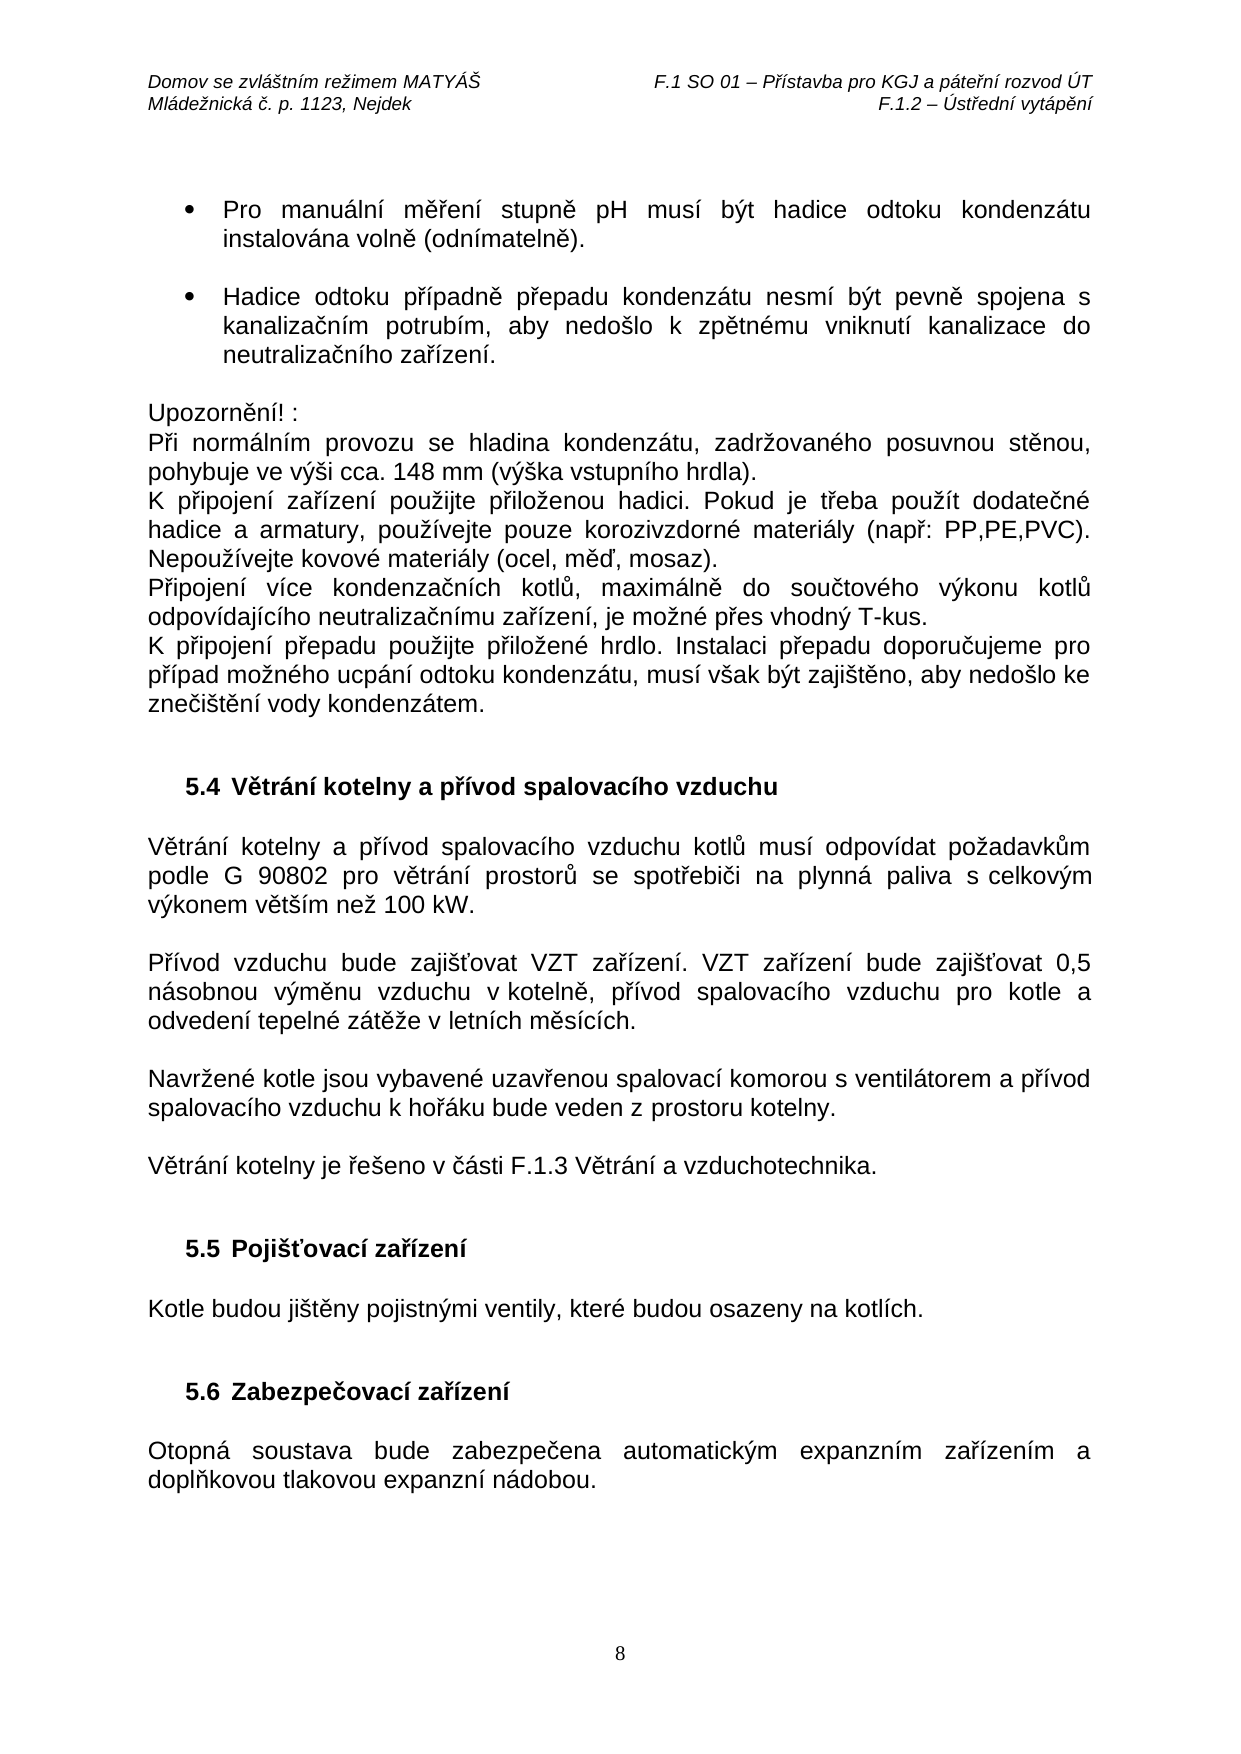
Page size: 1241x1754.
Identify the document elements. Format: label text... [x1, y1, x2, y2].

text Při normálním provozu se hladina kondenzátu, zadržovaného posuvnou stěnou, pohybuje ve výši cca. (výška vstupního hrdla). [148, 427, 1092, 486]
subtitle Zabezpečovací zařízení [185, 1377, 1092, 1406]
text Větrání kotelny a přívod spalovacího vzduchu kotlů musí odpovídat požadavkům podle G 90802 pro větrání prostorů se spotřebiči na plynná paliva s celkovým výkonem větším než 100 kW. [148, 831, 1092, 919]
subtitle Větrání kotelny a přívod spalovacího vzduchu [185, 772, 1092, 801]
text Otopná soustava bude zabezpečena automatickým expanzním zařízením a doplňkovou tlakovou expanzní nádobou. [148, 1436, 1092, 1494]
list Hadice odtoku případně přepadu kondenzátu nesmí být pevně spojena s kanalizačním potrubím, aby nedošlo k zpětnému vniknutí kanalizace do neutralizačního zařízení. [185, 282, 1092, 369]
text Kotle budou jištěny pojistnými ventily, které budou osazeny na kotlích. [148, 1294, 1092, 1323]
text Navržené kotle jsou vybavené uzavřenou spalovací komorou s ventilátorem a přívod spalovacího vzduchu k hořáku bude veden z prostoru kotelny. [148, 1064, 1092, 1122]
subtitle Pojišťovací zařízení [185, 1234, 1092, 1263]
text Upozornění! : [148, 398, 1092, 427]
text Přívod vzduchu bude zajišťovat VZT zařízení. VZT zařízení bude zajišťovat 0,5 násobnou výměnu vzduchu v kotelně, přívod spalovacího vzduchu pro kotle a odvedení tepelné zátěže v letních měsících. [148, 948, 1092, 1035]
text Připojení více kondenzačních kotlů, maximálně do součtového výkonu kotlů odpovídajícího neutralizačnímu zařízení, je možné přes vhodný T-kus. [148, 573, 1092, 631]
text K připojení zařízení použijte přiloženou hadici. Pokud je třeba použít dodatečné hadice a armatury, používejte pouze korozivzdorné materiály (např: PP,PE,PVC). Nepoužívejte kovové materiály (ocel, měď, mosaz). [148, 486, 1092, 573]
text Větrání kotelny je řešeno v části F.1.3 Větrání a vzduchotechnika. [148, 1151, 1092, 1180]
text K připojení přepadu použijte přiložené hrdlo. Instalaci přepadu doporučujeme pro případ možného ucpání odtoku kondenzátu, musí však být zajištěno, aby nedošlo ke znečištění vody kondenzátem. [148, 631, 1092, 718]
list Pro manuální měření stupně pH musí být hadice odtoku kondenzátu instalována volně (odnímatelně). [185, 195, 1092, 253]
